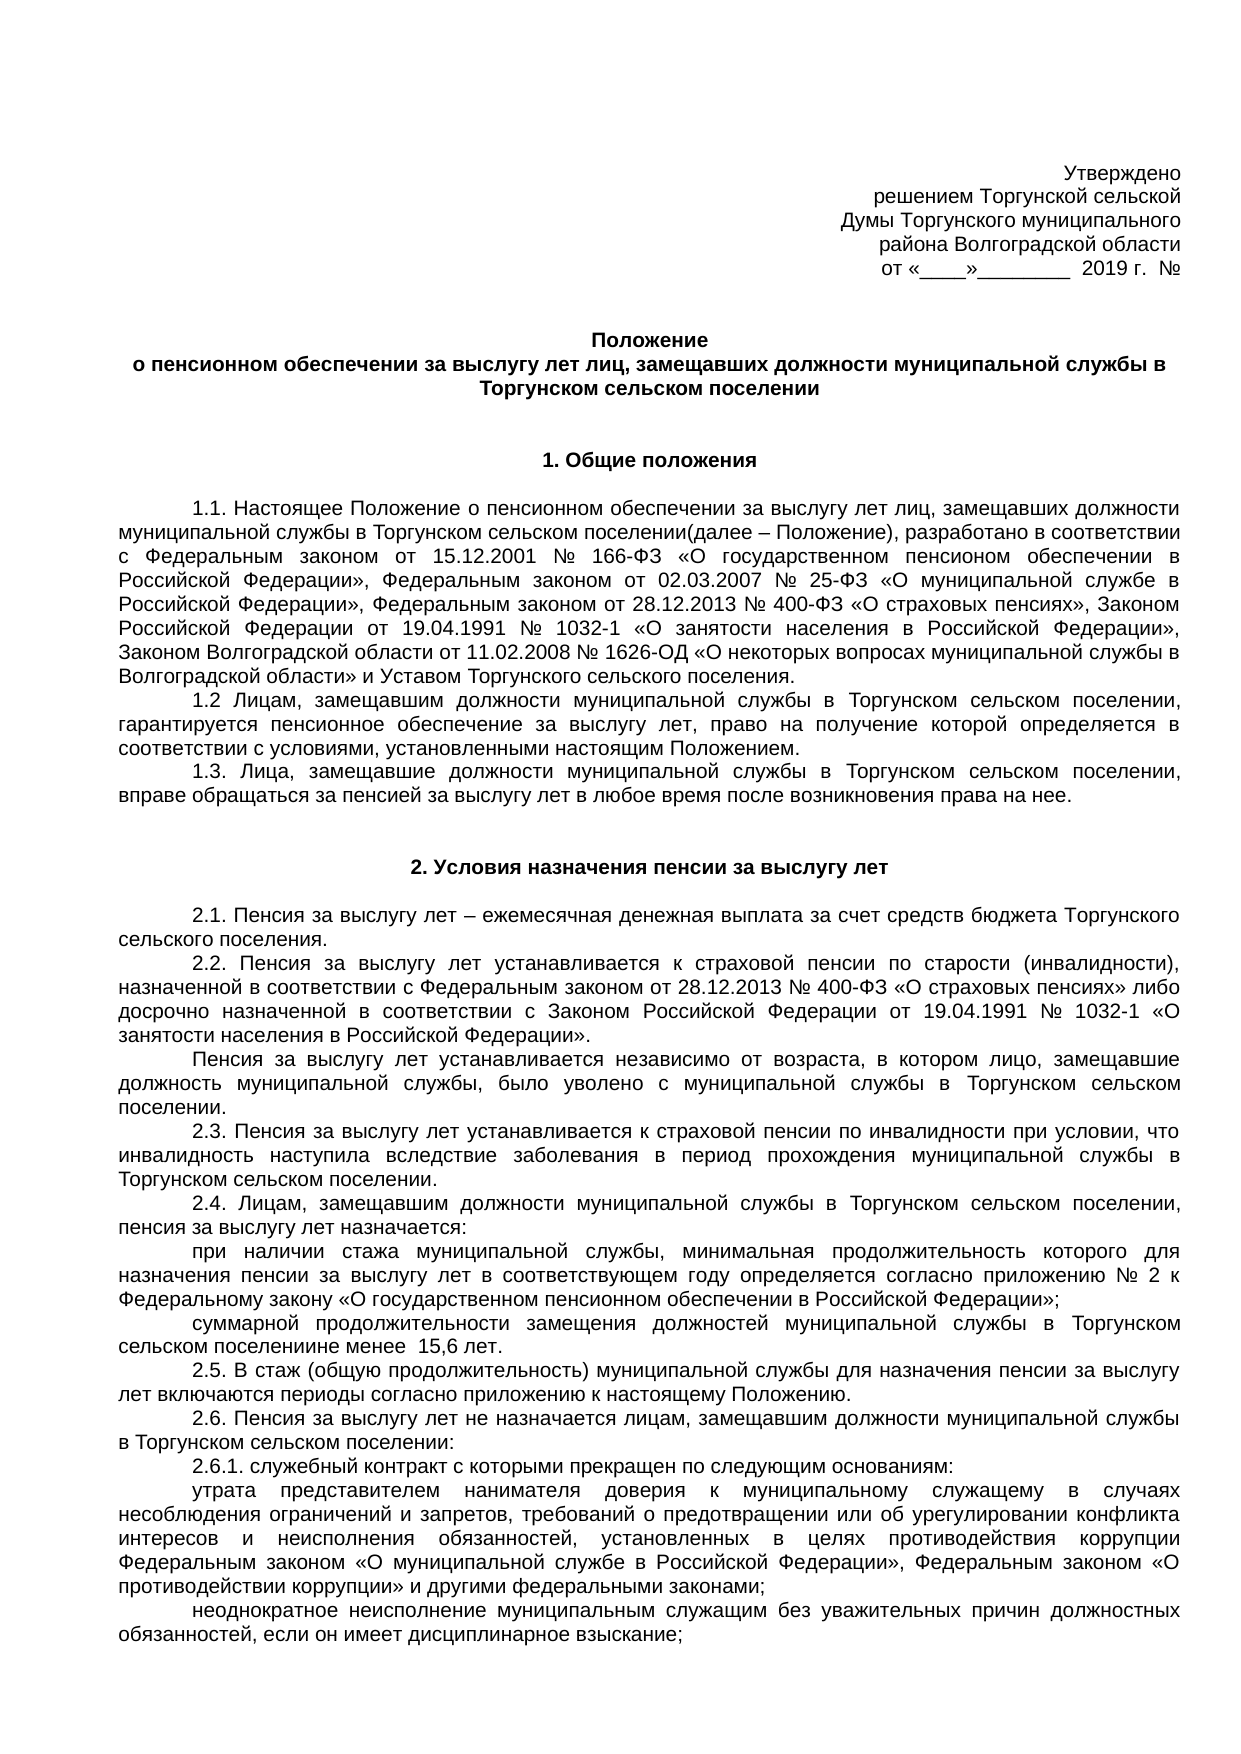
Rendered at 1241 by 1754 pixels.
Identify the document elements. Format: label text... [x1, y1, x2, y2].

text 2.3. Пенсия за выслугу лет устанавливается к страховой пенсии по инвалидности при условии, что инвалидность наступила вследствие заболевания в период прохождения муниципальной службы в Торгунском сельском поселении. [118, 1119, 1181, 1191]
text 1.2 Лицам, замещавшим должности муниципальной службы в Торгунском сельском поселении, гарантируется пенсионное обеспечение за выслугу лет, право на получение которой определяется в соответствии с условиями, установленными настоящим Положением. [118, 687, 1181, 759]
text от «____»________ 2019 г. № [118, 256, 1181, 280]
text 2.2. Пенсия за выслугу лет устанавливается к страховой пенсии по старости (инвалидности), назначенной в соответствии с Федеральным законом от 28.12.2013 № 400-ФЗ «О страховых пенсиях» либо досрочно назначенной в соответствии с Законом Российской Федерации от 19.04.1991 № 1032-1 «О занятости населения в Российской Федерации». [118, 951, 1181, 1047]
text о пенсионном обеспечении за выслугу лет лиц, замещавших должности муниципальной службы в Торгунском сельском поселении [118, 352, 1181, 400]
text утрата представителем нанимателя доверия к муниципальному служащему в случаях несоблюдения ограничений и запретов, требований о предотвращении или об урегулировании конфликта интересов и неисполнения обязанностей, установленных в целях противодействия коррупции Федеральным законом «О муниципальной службе в Российской Федерации», Федеральным законом «О противодействии коррупции» и другими федеральными законами; [118, 1478, 1181, 1598]
text района Волгоградской области [118, 232, 1181, 256]
text 2.6. Пенсия за выслугу лет не назначается лицам, замещавшим должности муниципальной службы в Торгунском сельском поселении: [118, 1406, 1181, 1454]
text 1.1. Настоящее Положение о пенсионном обеспечении за выслугу лет лиц, замещавших должности муниципальной службы в Торгунском сельском поселении(далее – Положение), разработано в соответствии с Федеральным законом от 15.12.2001 № 166-ФЗ «О государственном пенсионом обеспечении в Российской Федерации», Федеральным законом от 02.03.2007 № 25-ФЗ «О муниципальной службе в Российской Федерации», Федеральным законом от 28.12.2013 № 400-ФЗ «О страховых пенсиях», Законом Российской Федерации от 19.04.1991 № 1032-1 «О занятости населения в Российской Федерации», Законом Волгоградской области от 11.02.2008 № 1626-ОД «О некоторых вопросах муниципальной службы в Волгоградской области» и Уставом Торгунского сельского поселения. [118, 496, 1181, 687]
text при наличии стажа муниципальной службы, минимальная продолжительность которого для назначения пенсии за выслугу лет в соответствующем году определяется согласно приложению № 2 к Федеральному закону «О государственном пенсионном обеспечении в Российской Федерации»; [118, 1238, 1181, 1310]
text 2.6.1. служебный контракт с которыми прекращен по следующим основаниям: [118, 1454, 1181, 1478]
text Думы Торгунского муниципального [118, 208, 1181, 232]
text 2.1. Пенсия за выслугу лет – ежемесячная денежная выплата за счет средств бюджета Торгунского сельского поселения. [118, 903, 1181, 951]
text Утверждено [561, 160, 1181, 184]
text 2. Условия назначения пенсии за выслугу лет [118, 855, 1181, 879]
text неоднократное неисполнение муниципальным служащим без уважительных причин должностных обязанностей, если он имеет дисциплинарное взыскание; [118, 1598, 1181, 1646]
text 1. Общие положения [118, 448, 1181, 472]
text решением Торгунской сельской [118, 184, 1181, 208]
text Положение [118, 328, 1181, 352]
text 2.5. В стаж (общую продолжительность) муниципальной службы для назначения пенсии за выслугу лет включаются периоды согласно приложению к настоящему Положению. [118, 1358, 1181, 1406]
text 2.4. Лицам, замещавшим должности муниципальной службы в Торгунском сельском поселении, пенсия за выслугу лет назначается: [118, 1191, 1181, 1238]
text Пенсия за выслугу лет устанавливается независимо от возраста, в котором лицо, замещавшие должность муниципальной службы, было уволено с муниципальной службы в Торгунском сельском поселении. [118, 1047, 1181, 1119]
text 1.3. Лица, замещавшие должности муниципальной службы в Торгунском сельском поселении, вправе обращаться за пенсией за выслугу лет в любое время после возникновения права на нее. [118, 759, 1181, 807]
text суммарной продолжительности замещения должностей муниципальной службы в Торгунском сельском поселениине менее 15,6 лет. [118, 1310, 1181, 1358]
